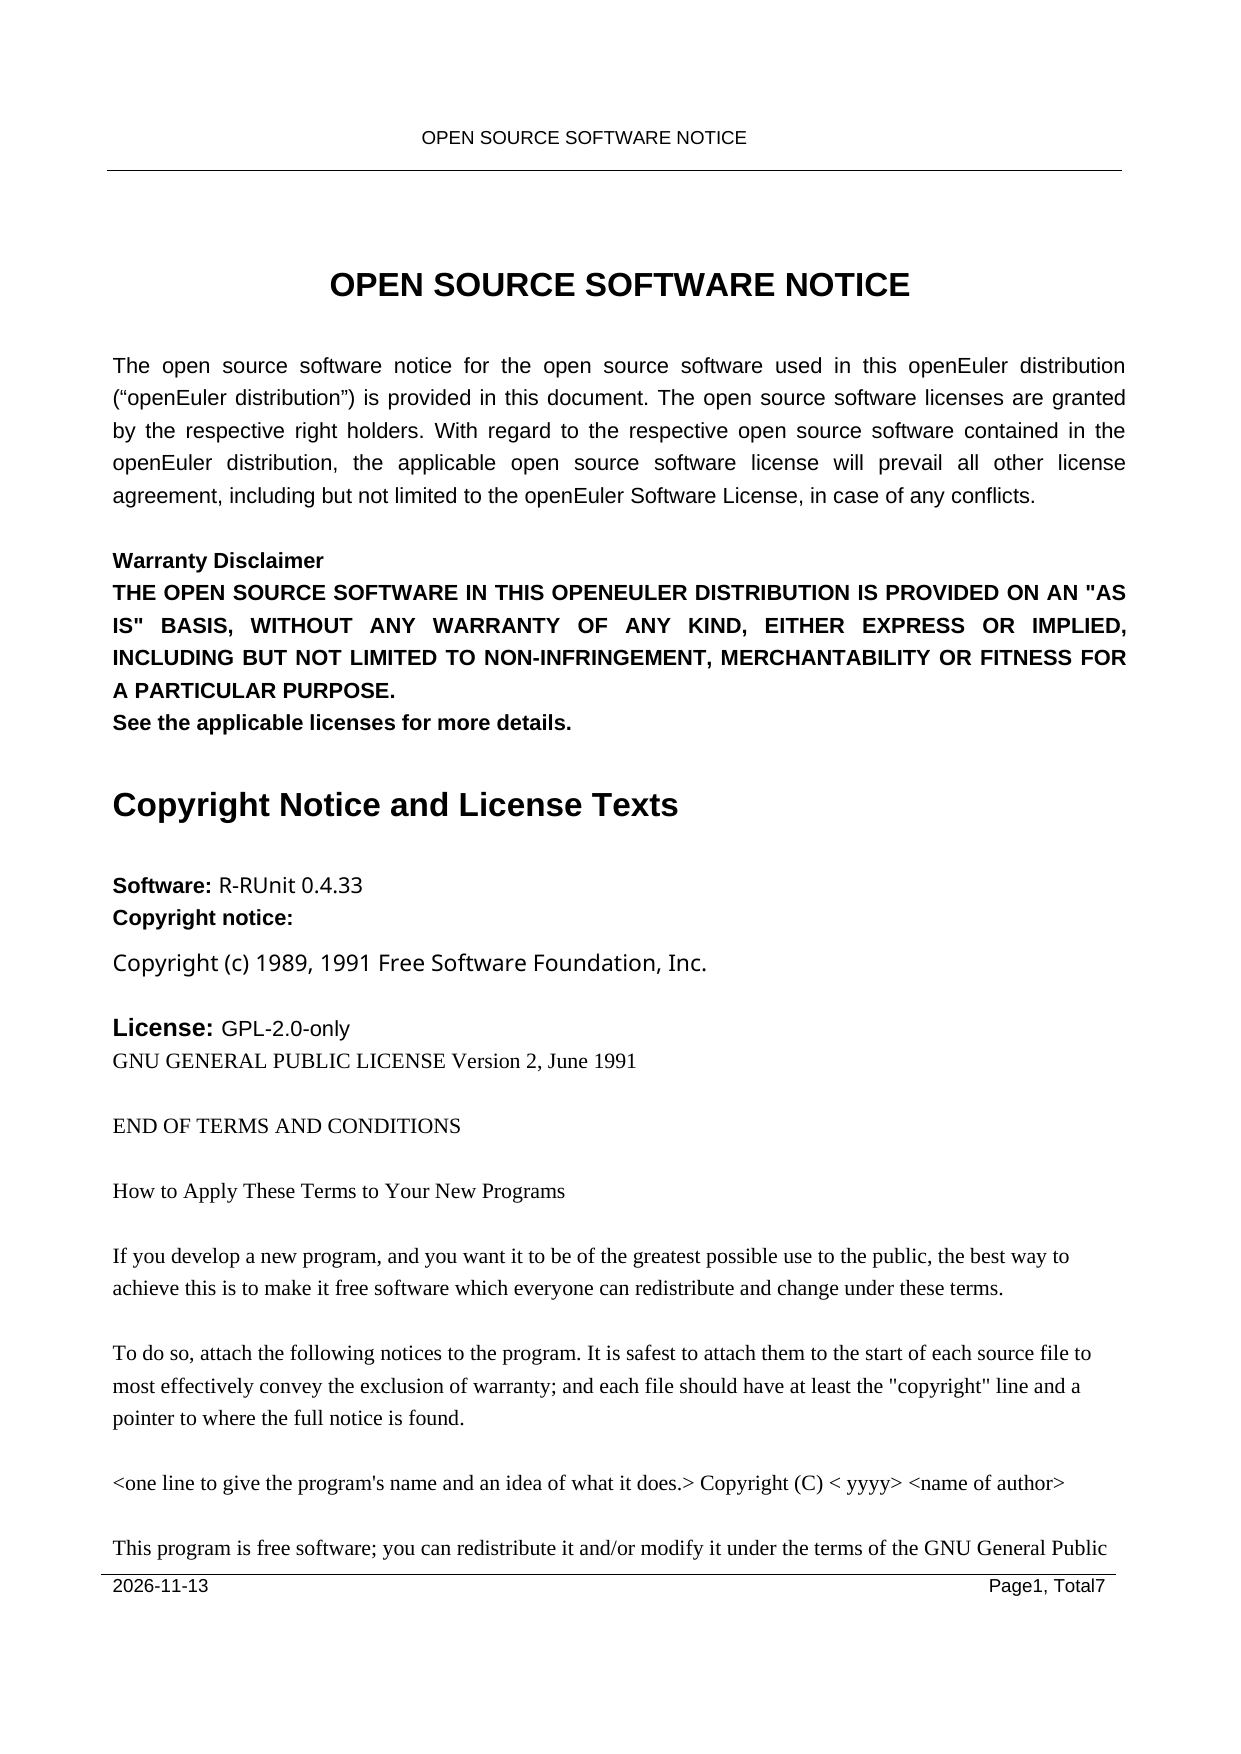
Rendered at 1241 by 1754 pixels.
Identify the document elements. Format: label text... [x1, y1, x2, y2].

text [112, 1044, 1128, 1564]
text The open source software notice for the open source software used in this openEuler distribution (“openEuler distribution”) is provided in this document. The open source software licenses are granted by the respective right holders. With regard to the respective open source software contained in the openEuler distribution, the applicable open source software license will prevail all other license agreement, including but not limited to the openEuler Software License, in case of any conflicts. [112, 349, 1128, 511]
text Copyright (c) 1989, 1991 Free Software Foundation, Inc. [112, 947, 1128, 1012]
text Warranty Disclaimer [112, 544, 1128, 576]
text THE OPEN SOURCE SOFTWARE IN THIS OPENEULER DISTRIBUTION IS PROVIDED ON AN "AS IS" BASIS, WITHOUT ANY WARRANTY OF ANY KIND, EITHER EXPRESS OR IMPLIED, INCLUDING BUT NOT LIMITED TO NON-INFRINGEMENT, MERCHANTABILITY OR FITNESS FOR A PARTICULAR PURPOSE. See the applicable licenses for more details. [112, 576, 1128, 739]
text Copyright Notice and License Texts [112, 771, 1128, 836]
text OPEN SOURCE SOFTWARE NOTICE [112, 251, 1128, 316]
title Software: R-RUnit 0.4.33 [112, 869, 1128, 901]
text License: GPL-2.0-only [112, 1012, 1128, 1044]
text Copyright notice: [112, 901, 1128, 934]
